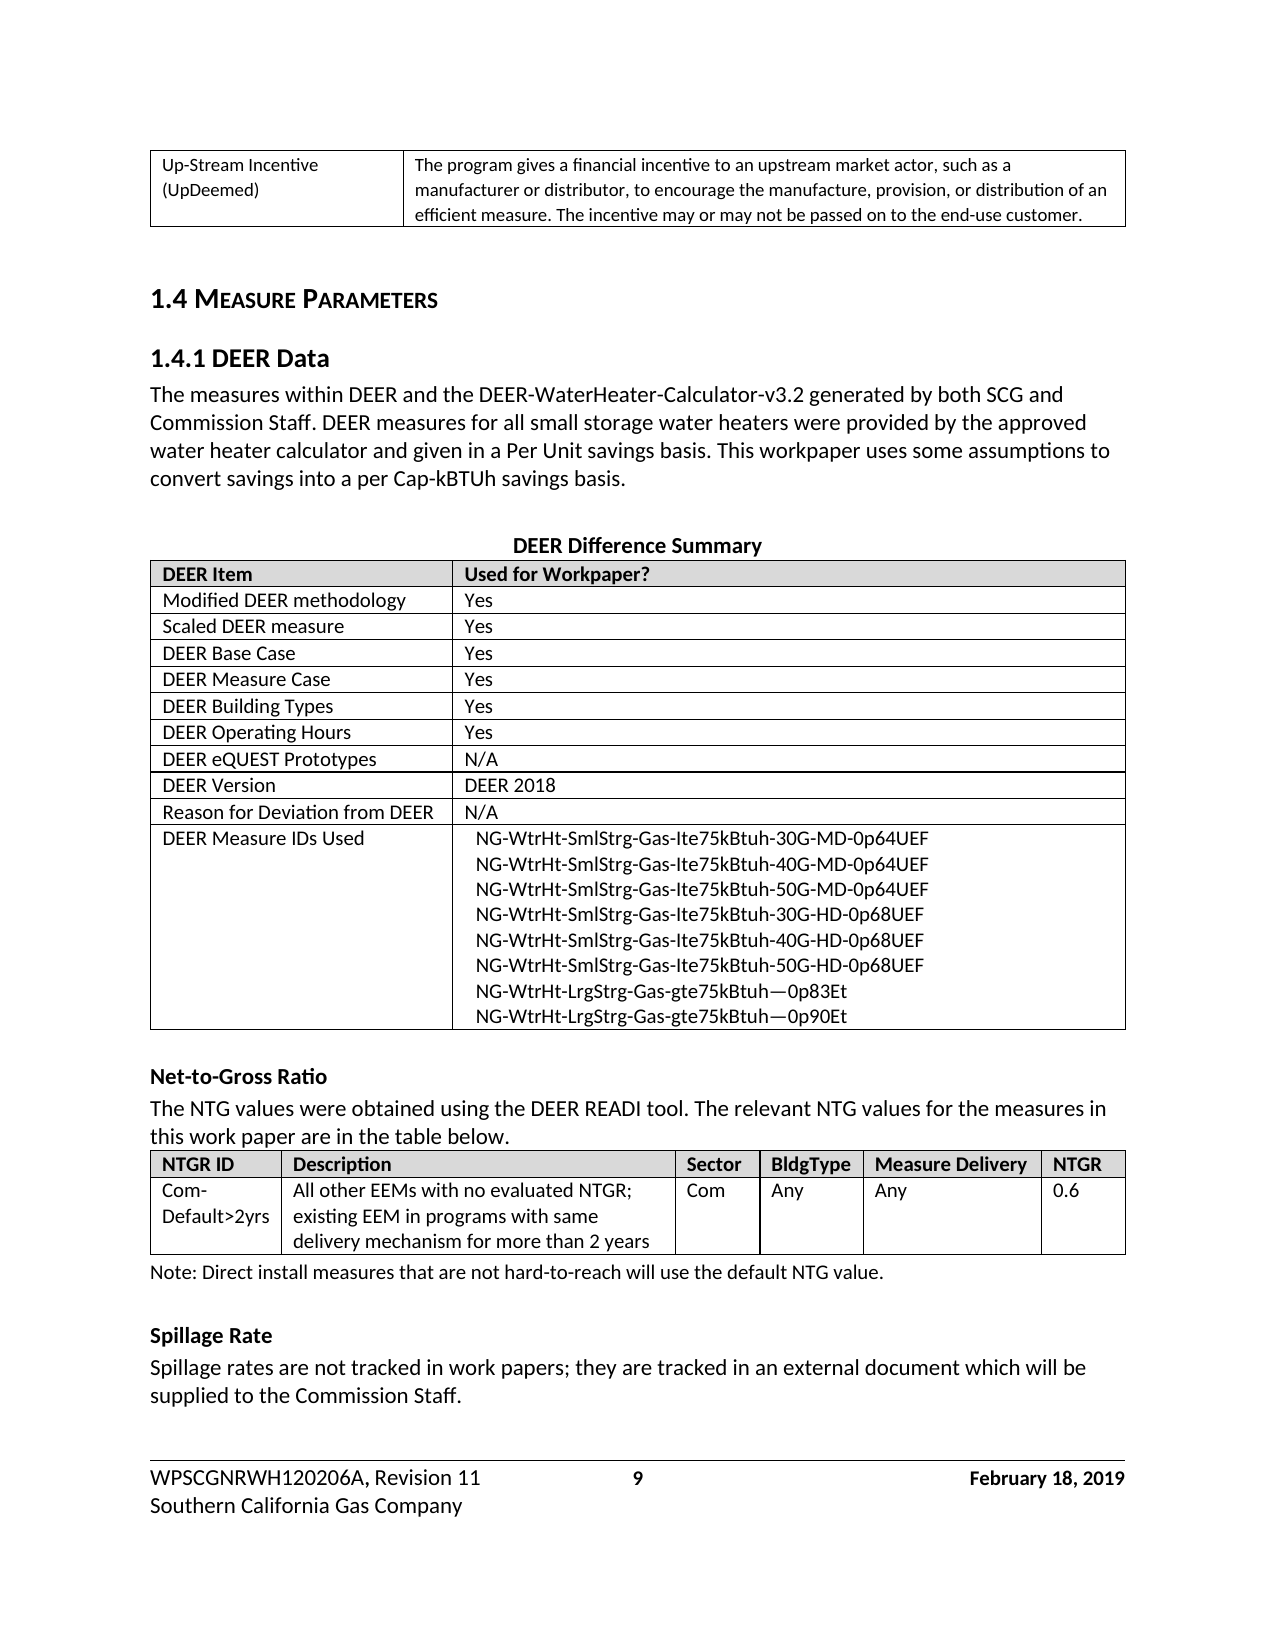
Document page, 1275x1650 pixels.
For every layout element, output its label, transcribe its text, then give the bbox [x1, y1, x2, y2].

table_header BldgType [761, 1151, 863, 1177]
table_cell Yes [453, 614, 1125, 639]
subtitle 1.4.1 DEER Data [150, 341, 1125, 374]
table_cell Com [676, 1178, 759, 1254]
table_cell Yes [453, 693, 1125, 718]
table_header Used for Workpaper? [453, 561, 1125, 586]
table_cell Reason for Deviation from DEER [151, 799, 452, 824]
table_cell DEER Version [151, 773, 452, 798]
table_cell Yes [453, 667, 1125, 692]
table_header DEER Item [151, 561, 452, 586]
table_cell All other EEMs with no evaluated NTGR; existing EEM in programs with same delivery mechanism for more than 2 years [282, 1178, 675, 1254]
text DEER Difference Summary [150, 532, 1125, 560]
table_cell DEER Measure IDs Used [151, 825, 452, 1029]
table_header Sector [676, 1151, 759, 1177]
table_cell [453, 825, 1125, 1029]
table_cell DEER Building Types [151, 693, 452, 718]
text Spillage rates are not tracked in work papers; they are tracked in an external document which will be supplied to the Commission Staff. [150, 1353, 1125, 1409]
table_cell Modified DEER methodology [151, 587, 452, 613]
table_cell DEER Operating Hours [151, 720, 452, 745]
table_cell Any [864, 1178, 1041, 1254]
text Note: Direct install measures that are not hard-to-reach will use the default NTG value. [150, 1259, 1125, 1284]
table_cell Yes [453, 720, 1125, 745]
table_header Measure Delivery [864, 1151, 1041, 1177]
table_cell Up-Stream Incentive (UpDeemed) [151, 151, 403, 226]
table_cell The program gives a financial incentive to an upstream market actor, such as a manufacturer or distributor, to encourage the manufacture, provision, or distribution of an efficient measure. The incentive may or may not be passed on to the end-use customer. [404, 151, 1125, 226]
table_cell DEER eQUEST Prototypes [151, 746, 452, 771]
table_cell DEER Base Case [151, 640, 452, 666]
table_cell N/A [453, 799, 1125, 824]
table_cell DEER 2018 [453, 773, 1125, 798]
table_cell Scaled DEER measure [151, 614, 452, 639]
text The measures within DEER and the DEER-WaterHeater-Calculator-v3.2 generated by both SCG and Commission Staff. DEER measures for all small storage water heaters were provided by the approved water heater calculator and given in a Per Unit savings basis. This workpaper uses some assumptions to convert savings into a per Cap-kBTUh savings basis. [150, 380, 1125, 492]
text The NTG values were obtained using the DEER READI tool. The relevant NTG values for the measures in this work paper are in the table below. [150, 1094, 1125, 1150]
table_cell Yes [453, 587, 1125, 613]
text Net-to-Gross Ratio [150, 1062, 1125, 1090]
table_header Description [282, 1151, 675, 1177]
table_cell Com-Default>2yrs [151, 1178, 281, 1254]
table_cell Any [761, 1178, 863, 1254]
table_header NTGR [1042, 1151, 1125, 1177]
table_cell Yes [453, 640, 1125, 666]
subtitle 1.4 Measure Parameters [150, 280, 1125, 316]
text Spillage Rate [150, 1321, 1125, 1349]
table_cell DEER Measure Case [151, 667, 452, 692]
table_cell N/A [453, 746, 1125, 771]
table_cell 0.6 [1042, 1178, 1125, 1254]
table_header NTGR ID [151, 1151, 281, 1177]
